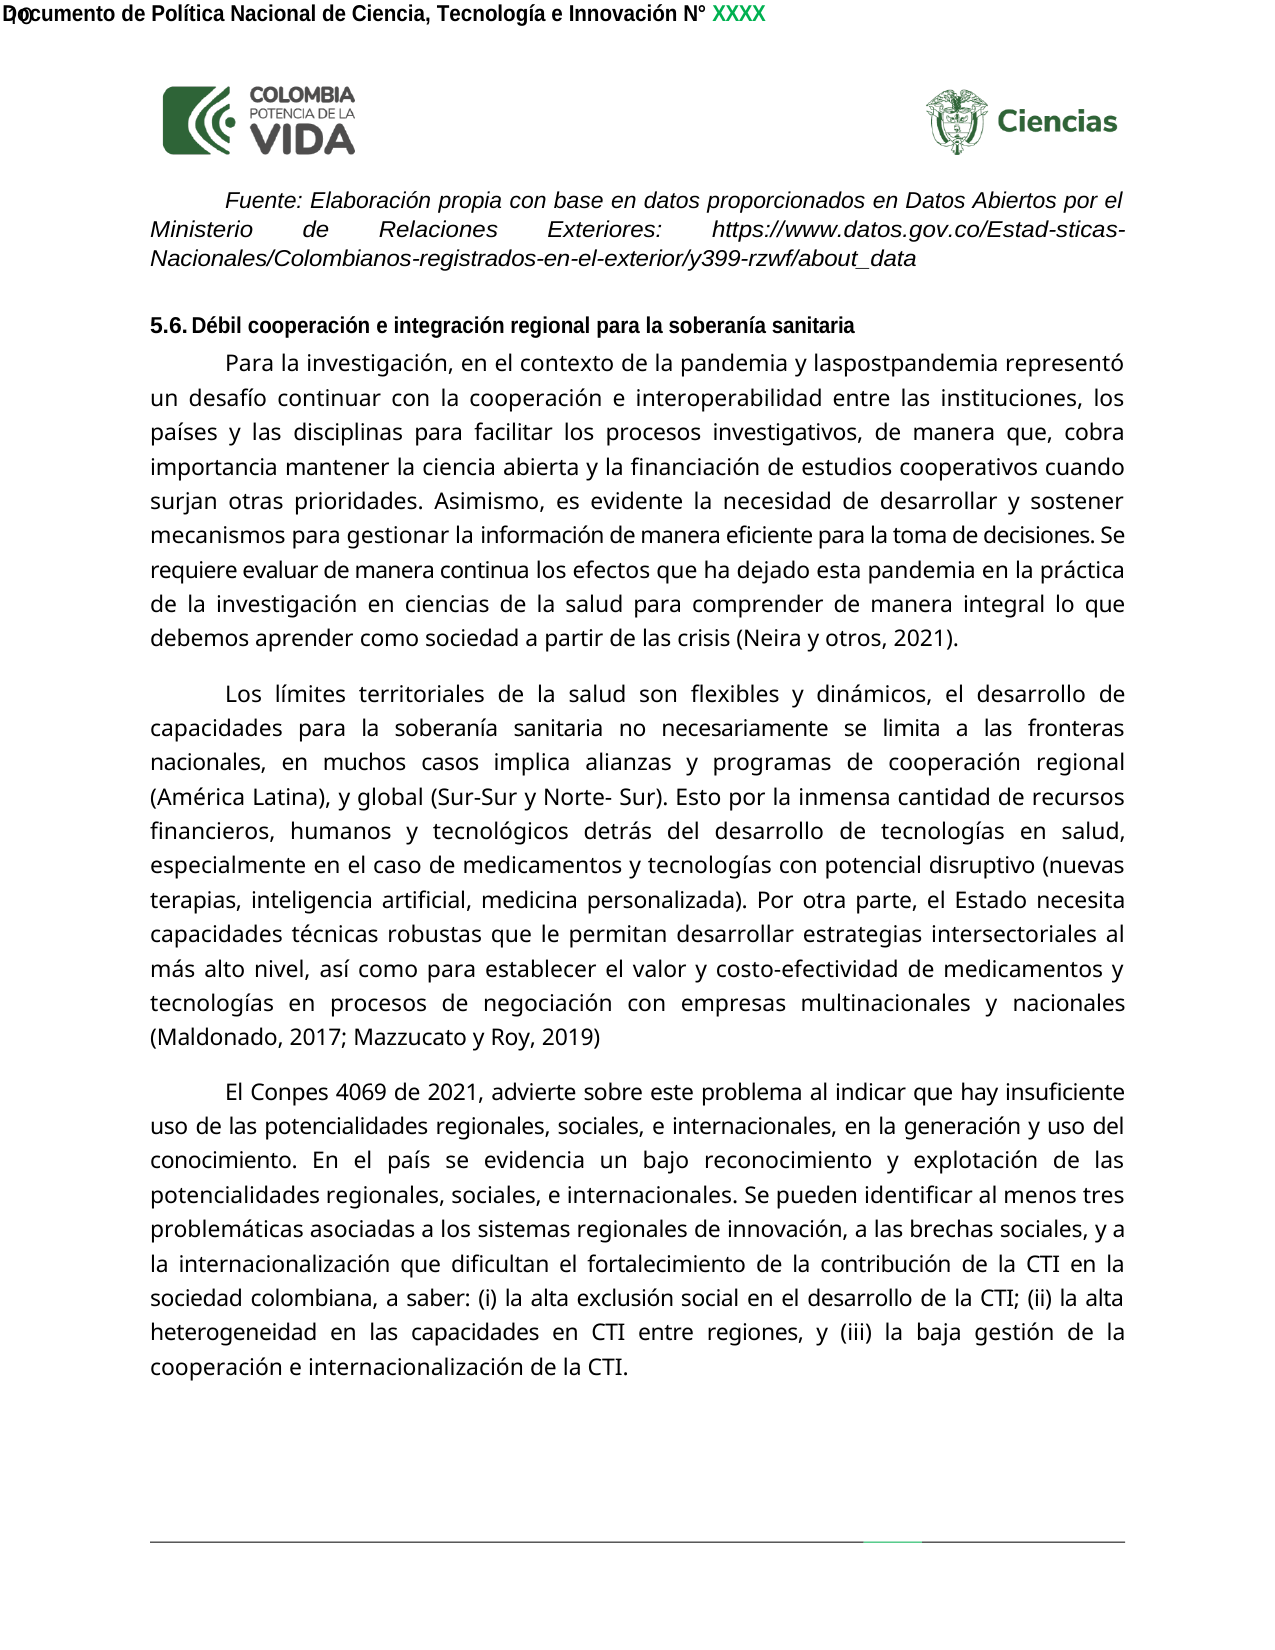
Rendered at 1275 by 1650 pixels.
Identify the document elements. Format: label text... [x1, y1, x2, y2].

text Para la investigación, en el contexto de la pandemia y laspostpandemia representó un desafío continuar con la cooperación e interoperabilidad entre las instituciones, los países y las disciplinas para facilitar los procesos investigativos, de manera que, cobra importancia mantener la ciencia abierta y la financiación de estudios cooperativos cuando surjan otras prioridades. Asimismo, es evidente la necesidad de desarrollar y sostener mecanismos para gestionar la información de manera eficiente para la toma de decisiones. Se requiere evaluar de manera continua los efectos que ha dejado esta pandemia en la práctica de la investigación en ciencias de la salud para comprender de manera integral lo que debemos aprender como sociedad a partir de las crisis (Neira y otros, 2021). [150, 347, 1126, 654]
picture [915, 81, 1125, 161]
text El Conpes 4069 de 2021, advierte sobre este problema al indicar que hay insuficiente uso de las potencialidades regionales, sociales, e internacionales, en la generación y uso del conocimiento. En el país se evidencia un bajo reconocimiento y explotación de las potencialidades regionales, sociales, e internacionales. Se pueden identificar al menos tres problemáticas asociadas a los sistemas regionales de innovación, a las brechas sociales, y a la internacionalización que dificultan el fortalecimiento de la contribución de la CTI en la sociedad colombiana, a saber: (i) la alta exclusión social en el desarrollo de la CTI; (ii) la alta heterogeneidad en las capacidades en CTI entre regiones, y (iii) la baja gestión de la cooperación e internacionalización de la CTI. [150, 1076, 1126, 1382]
subtitle Débil cooperación e integración regional para la soberanía sanitaria [150, 312, 1137, 338]
text Fuente: Elaboración propia con base en datos proporcionados en Datos Abiertos por el Ministerio de Relaciones Exteriores: https://www.datos.gov.co/Estad-sticas- Nacionales/Colombianos-registrados-en-el-exterior/y399-rzwf/about_data [150, 187, 1126, 271]
text Los límites territoriales de la salud son flexibles y dinámicos, el desarrollo de capacidades para la soberanía sanitaria no necesariamente se limita a las fronteras nacionales, en muchos casos implica alianzas y programas de cooperación regional (América Latina), y global (Sur-Sur y Norte- Sur). Esto por la inmensa cantidad de recursos financieros, humanos y tecnológicos detrás del desarrollo de tecnologías en salud, especialmente en el caso de medicamentos y tecnologías con potencial disruptivo (nuevas terapias, inteligencia artificial, medicina personalizada). Por otra parte, el Estado necesita capacidades técnicas robustas que le permitan desarrollar estrategias intersectoriales al más alto nivel, así como para establecer el valor y costo-efectividad de medicamentos y tecnologías en procesos de negociación con empresas multinacionales y nacionales (Maldonado, 2017; Mazzucato y Roy, 2019) [150, 678, 1126, 1053]
picture [150, 78, 366, 161]
